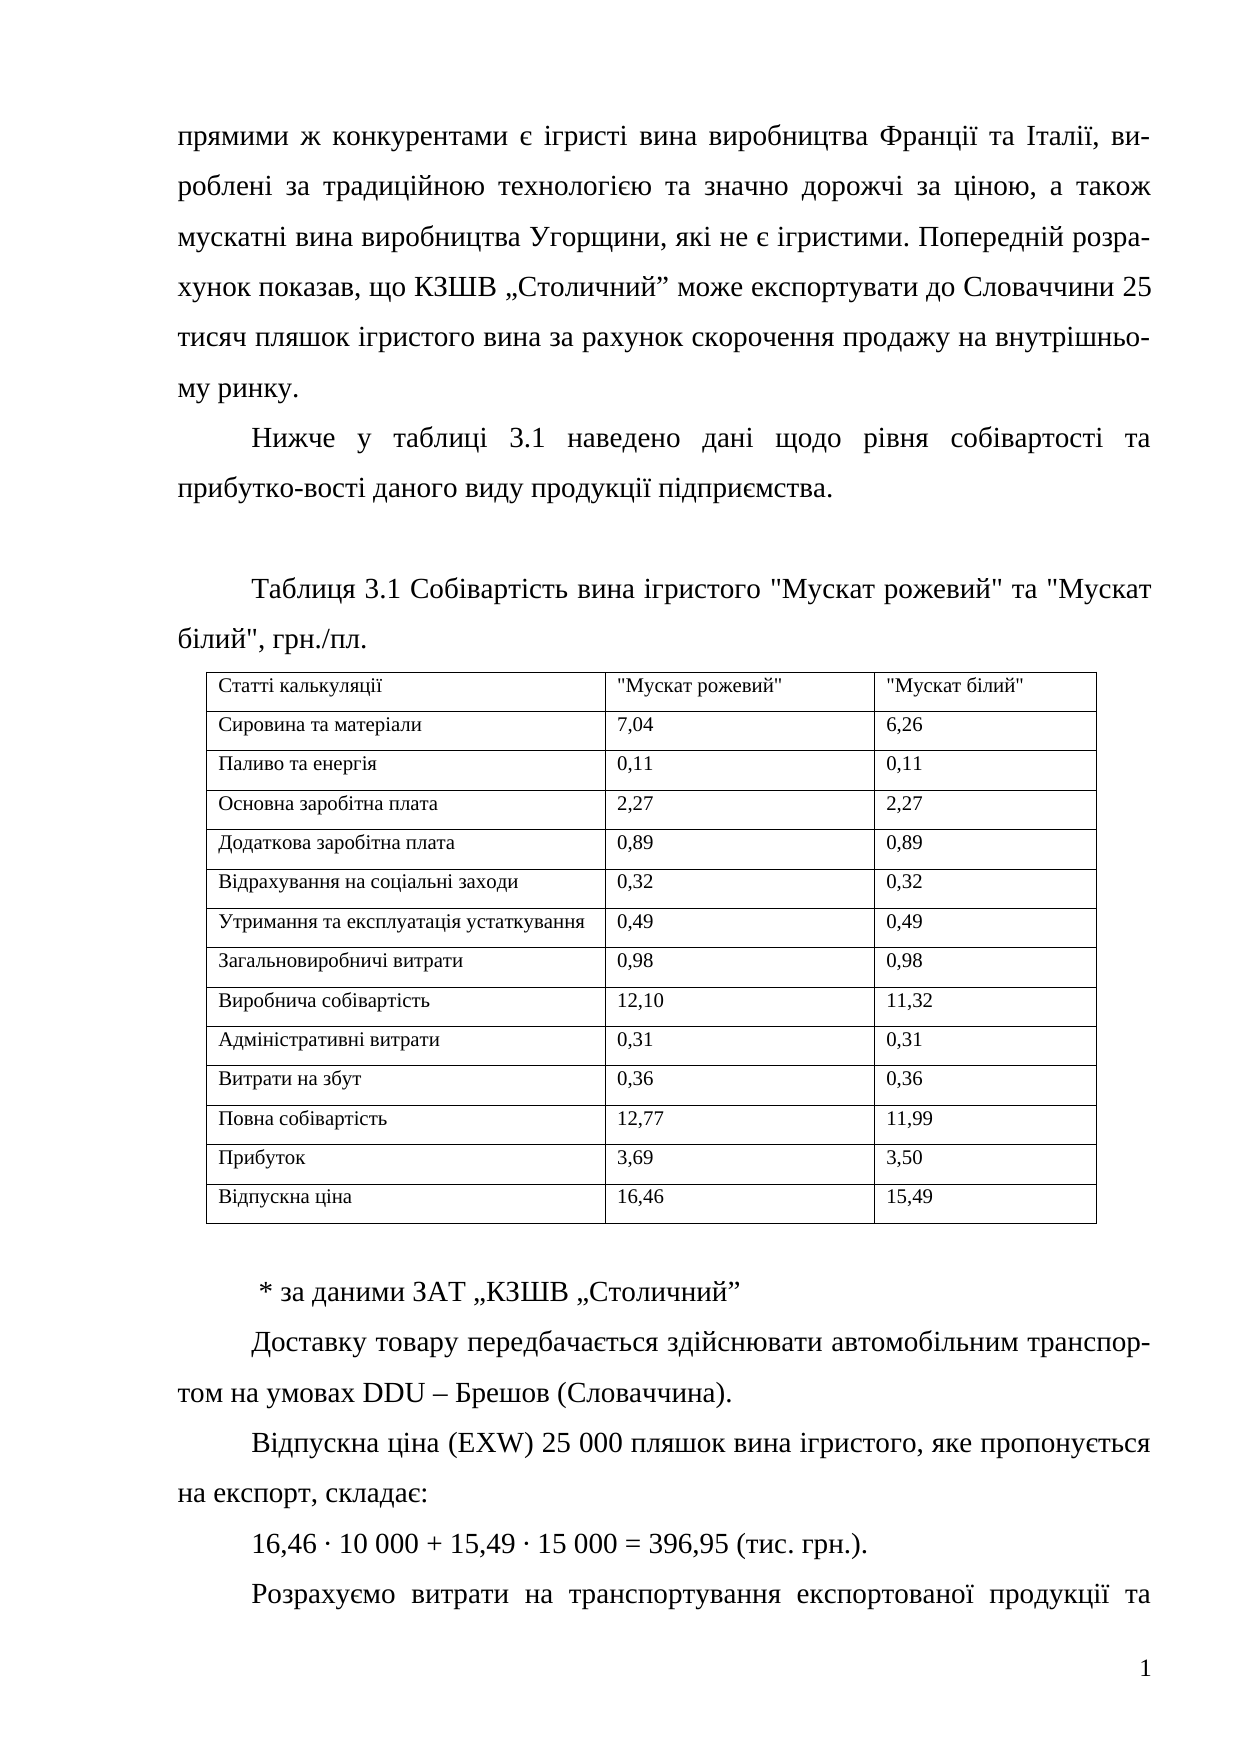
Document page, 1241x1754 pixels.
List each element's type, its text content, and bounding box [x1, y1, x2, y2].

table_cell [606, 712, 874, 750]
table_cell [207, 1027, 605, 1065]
text Доставку товару передбачається здійснювати автомобільним транспор-том на умовах DDU – Брешов (Словаччина). [177, 1324, 1152, 1408]
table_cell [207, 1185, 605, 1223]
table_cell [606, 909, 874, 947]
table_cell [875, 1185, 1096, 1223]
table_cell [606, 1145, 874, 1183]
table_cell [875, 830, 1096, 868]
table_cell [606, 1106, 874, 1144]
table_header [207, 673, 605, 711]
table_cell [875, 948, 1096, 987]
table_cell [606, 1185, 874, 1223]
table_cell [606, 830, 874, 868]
text Нижче у таблиці 3.1 наведено дані щодо рівня собівартості та прибутко-вості даного виду продукції підприємства. [177, 420, 1152, 504]
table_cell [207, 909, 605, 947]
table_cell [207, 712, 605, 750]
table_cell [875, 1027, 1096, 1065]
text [177, 118, 1152, 403]
text Відпускна ціна (EXW) 25 000 пляшок вина ігристого, яке пропонується на експорт, складає: [177, 1425, 1152, 1509]
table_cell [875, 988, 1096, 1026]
text 16,46 ∙ 10 000 + 15,49 ∙ 15 000 = 396,95 (тис. грн.). [177, 1526, 1152, 1559]
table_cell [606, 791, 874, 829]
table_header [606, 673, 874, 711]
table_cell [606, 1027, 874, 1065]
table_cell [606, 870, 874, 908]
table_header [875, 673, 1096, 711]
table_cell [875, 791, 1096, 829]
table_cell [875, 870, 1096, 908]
text * за даними ЗАТ „КЗШВ „Столичний” [177, 1274, 1152, 1308]
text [177, 1576, 1152, 1609]
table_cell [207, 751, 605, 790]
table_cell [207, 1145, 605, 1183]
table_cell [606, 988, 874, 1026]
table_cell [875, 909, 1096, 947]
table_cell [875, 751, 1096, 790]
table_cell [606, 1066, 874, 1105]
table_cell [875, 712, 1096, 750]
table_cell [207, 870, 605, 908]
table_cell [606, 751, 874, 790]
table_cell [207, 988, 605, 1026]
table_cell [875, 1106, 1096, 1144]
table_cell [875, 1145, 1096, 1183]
text Таблиця 3.1 Собівартість вина ігристого "Мускат рожевий" та "Мускат білий", грн./пл. [177, 571, 1152, 655]
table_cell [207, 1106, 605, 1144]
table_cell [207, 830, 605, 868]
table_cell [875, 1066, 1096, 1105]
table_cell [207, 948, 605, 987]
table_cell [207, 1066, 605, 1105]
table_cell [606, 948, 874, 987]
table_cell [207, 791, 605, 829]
